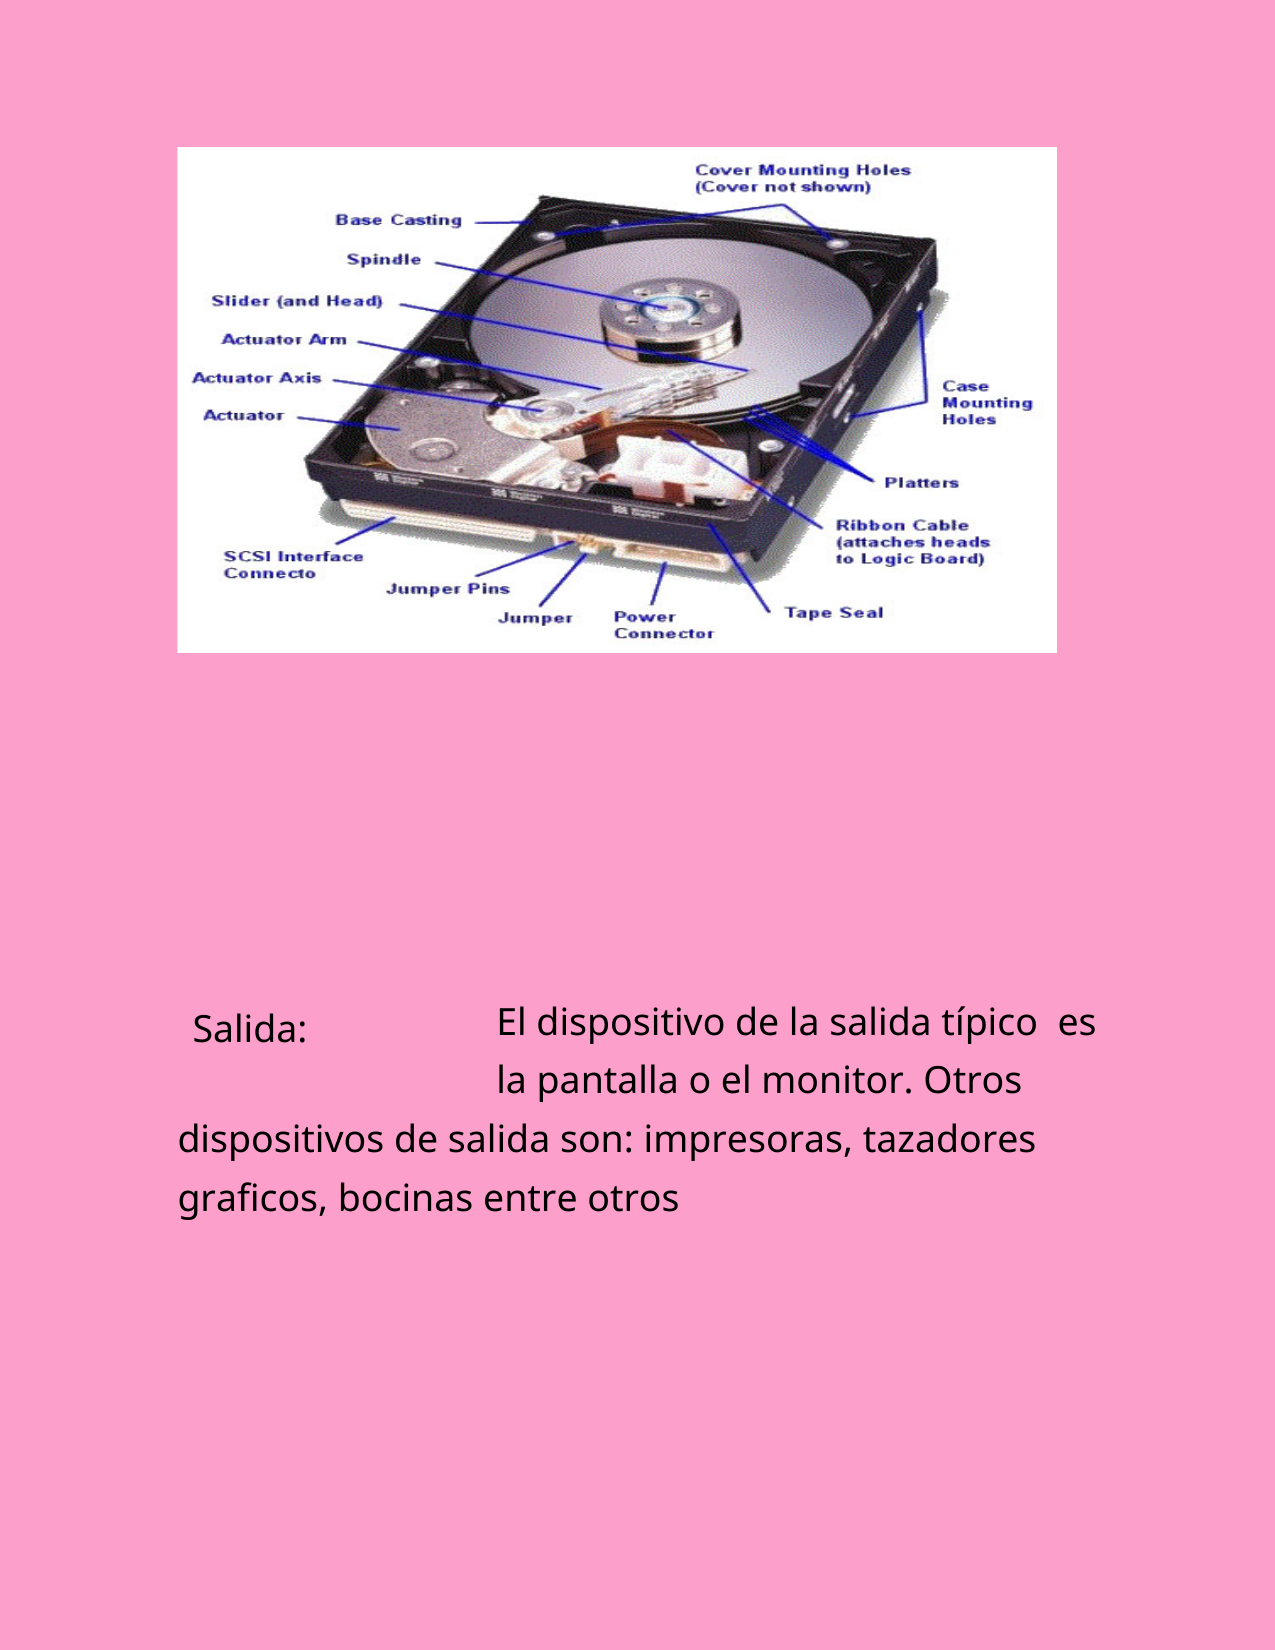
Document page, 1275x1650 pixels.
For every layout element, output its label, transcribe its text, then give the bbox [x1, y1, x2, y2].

text El dispositivo de la salida típico es la pantalla o el monitor. Otros dispositivos de salida son: impresoras, tazadores graficos, bocinas entre otros [177, 995, 1098, 1222]
picture [177, 147, 1057, 653]
